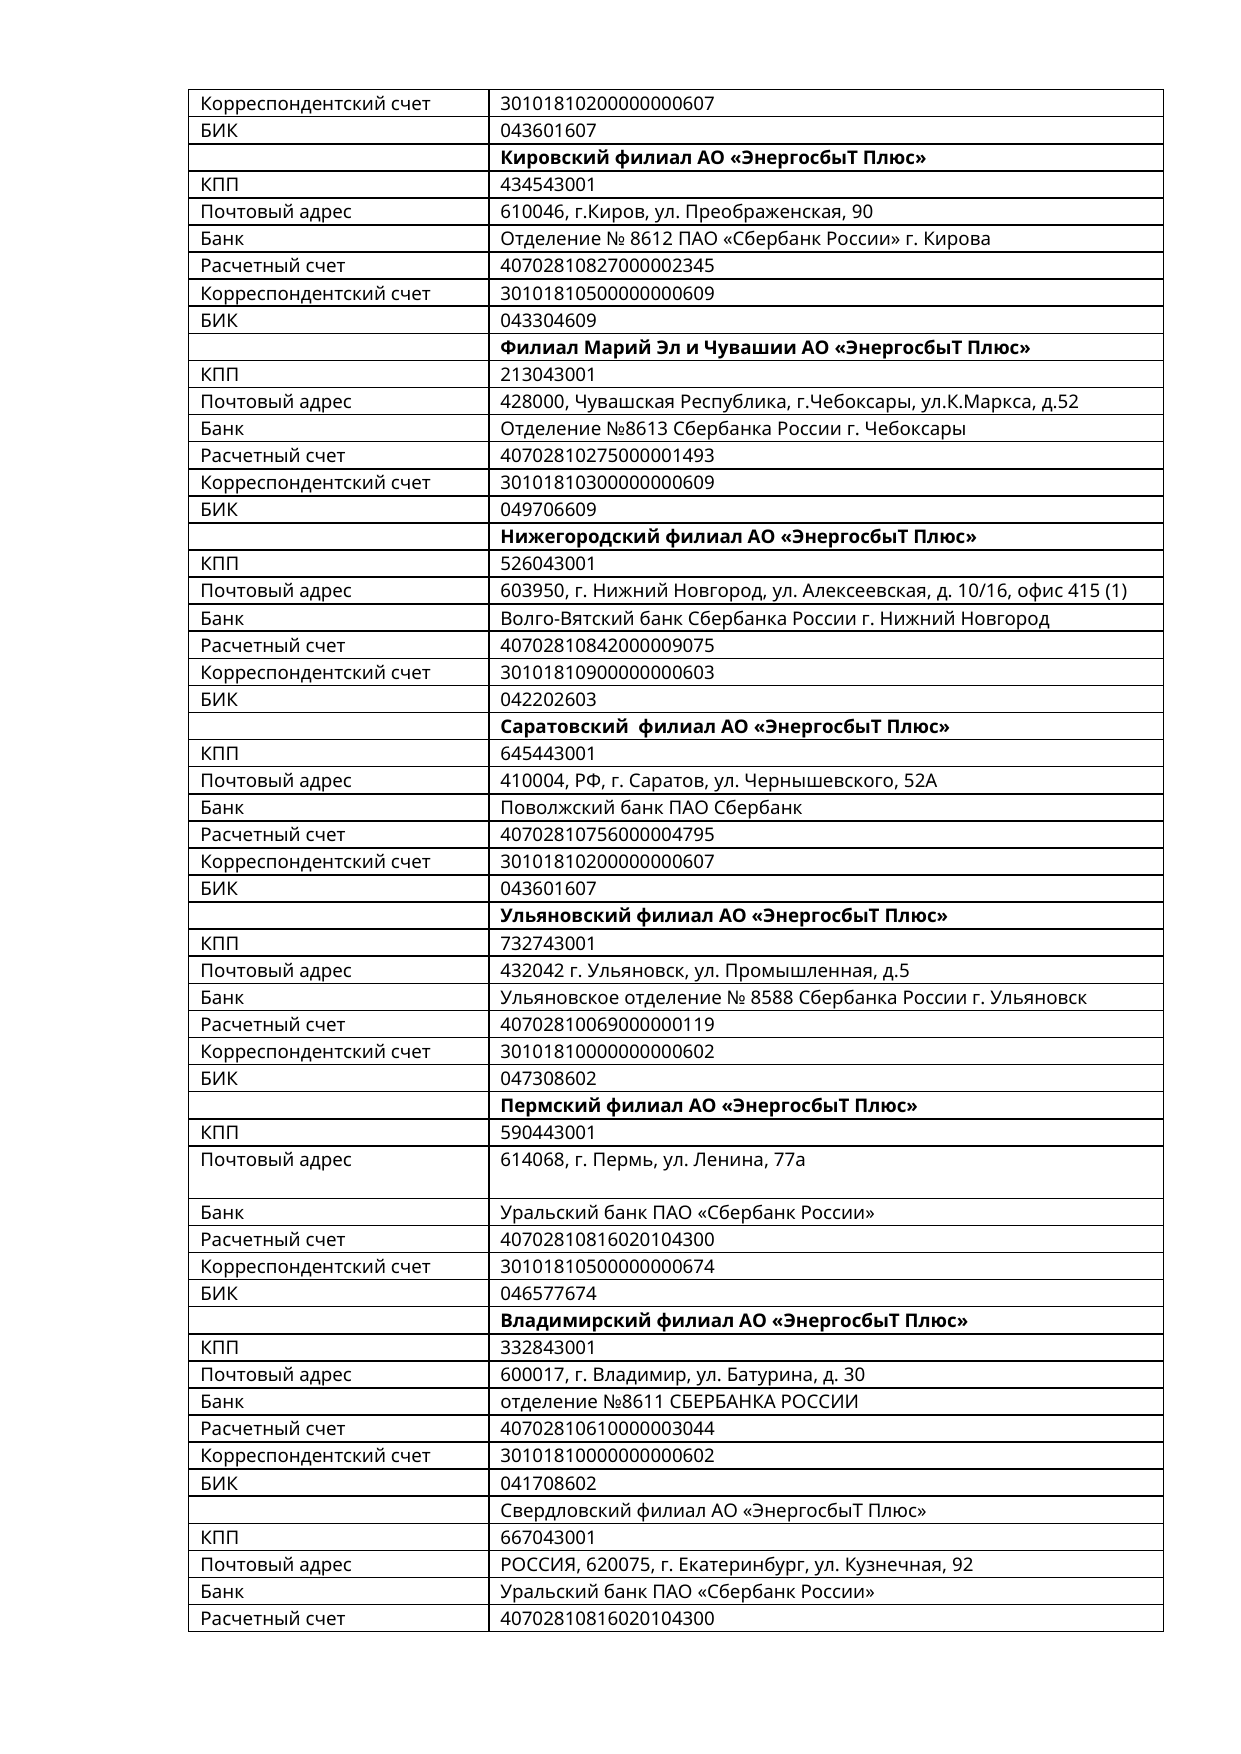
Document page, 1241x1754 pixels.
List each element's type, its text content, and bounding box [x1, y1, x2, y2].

table_cell БИК [189, 1065, 488, 1091]
table_cell 332843001 [490, 1335, 1163, 1360]
table_cell 042202603 [490, 686, 1163, 712]
table_cell Почтовый адрес [189, 957, 488, 982]
table_cell Расчетный счет [189, 442, 488, 468]
table_cell 732743001 [490, 930, 1163, 955]
table_cell 30101810300000000609 [490, 470, 1163, 495]
table_cell 049706609 [490, 497, 1163, 522]
table_cell Уральский банк ПАО «Сбербанк России» [490, 1578, 1163, 1604]
table_cell 40702810756000004795 [490, 822, 1163, 847]
table_cell РОССИЯ, 620075, г. Екатеринбург, ул. Кузнечная, 92 [490, 1551, 1163, 1577]
table_cell Расчетный счет [189, 822, 488, 847]
table_cell Банк [189, 1578, 488, 1604]
table_cell Расчетный счет [189, 1605, 488, 1631]
table_cell 30101810200000000607 [490, 90, 1163, 116]
table_cell Корреспондентский счет [189, 90, 488, 116]
table_cell БИК [189, 117, 488, 143]
table_cell [189, 334, 488, 359]
table_cell Филиал Марий Эл и Чувашии АО «ЭнергосбыТ Плюс» [490, 334, 1163, 359]
table_cell БИК [189, 307, 488, 332]
table_cell 30101810900000000603 [490, 659, 1163, 684]
table_cell 043601607 [490, 876, 1163, 901]
table_cell 590443001 [490, 1120, 1163, 1145]
table_cell Отделение № 8612 ПАО «Сбербанк России» г. Кирова [490, 226, 1163, 251]
table_cell 30101810200000000607 [490, 849, 1163, 874]
table_cell Почтовый адрес [189, 199, 488, 224]
table_cell 614068, г. Пермь, ул. Ленина, 77а [490, 1147, 1163, 1197]
table_cell 213043001 [490, 361, 1163, 387]
table_cell Свердловский филиал АО «ЭнергосбыТ Плюс» [490, 1497, 1163, 1522]
table_cell Корреспондентский счет [189, 1038, 488, 1064]
table_cell Почтовый адрес [189, 1551, 488, 1577]
table_cell Кировский филиал АО «ЭнергосбыТ Плюс» [490, 145, 1163, 170]
table_cell КПП [189, 1335, 488, 1360]
table_cell 041708602 [490, 1470, 1163, 1495]
table_cell Саратовский филиал АО «ЭнергосбыТ Плюс» [490, 713, 1163, 739]
table_cell Банк [189, 226, 488, 251]
table_cell 432042 г. Ульяновск, ул. Промышленная, д.5 [490, 957, 1163, 982]
table_cell Расчетный счет [189, 1416, 488, 1441]
table_cell 043601607 [490, 117, 1163, 143]
table_cell БИК [189, 497, 488, 522]
table_cell Расчетный счет [189, 632, 488, 657]
table_cell 526043001 [490, 551, 1163, 576]
table_cell [189, 1497, 488, 1522]
table_cell 40702810610000003044 [490, 1416, 1163, 1441]
table_cell Поволжский банк ПАО Сбербанк [490, 795, 1163, 820]
table_cell БИК [189, 1470, 488, 1495]
table_cell 428000, Чувашская Республика, г.Чебоксары, ул.К.Маркса, д.52 [490, 388, 1163, 414]
table_cell КПП [189, 172, 488, 197]
table_cell Почтовый адрес [189, 767, 488, 793]
table_cell Волго-Вятский банк Сбербанка России г. Нижний Новгород [490, 605, 1163, 630]
table_cell Банк [189, 795, 488, 820]
table_cell Корреспондентский счет [189, 849, 488, 874]
table_cell Пермский филиал АО «ЭнергосбыТ Плюс» [490, 1092, 1163, 1118]
table_cell [189, 1092, 488, 1118]
table_cell 046577674 [490, 1280, 1163, 1306]
table_cell 40702810275000001493 [490, 442, 1163, 468]
table_cell Ульяновское отделение № 8588 Сбербанка России г. Ульяновск [490, 984, 1163, 1009]
table_cell Корреспондентский счет [189, 1253, 488, 1279]
table_cell Почтовый адрес [189, 578, 488, 603]
table_cell [189, 903, 488, 928]
table_cell 40702810816020104300 [490, 1226, 1163, 1252]
table_cell КПП [189, 930, 488, 955]
table_cell [189, 145, 488, 170]
table_cell 410004, РФ, г. Саратов, ул. Чернышевского, 52А [490, 767, 1163, 793]
table_cell Корреспондентский счет [189, 659, 488, 684]
table_cell Корреспондентский счет [189, 470, 488, 495]
table_cell Расчетный счет [189, 253, 488, 278]
table_cell 30101810000000000602 [490, 1443, 1163, 1468]
table_cell 645443001 [490, 740, 1163, 766]
table_cell Банк [189, 984, 488, 1009]
table_cell 30101810000000000602 [490, 1038, 1163, 1064]
table_cell Почтовый адрес [189, 1362, 488, 1387]
table_cell КПП [189, 551, 488, 576]
table_cell Банк [189, 1389, 488, 1414]
table_cell 434543001 [490, 172, 1163, 197]
table_cell Отделение №8613 Сбербанка России г. Чебоксары [490, 415, 1163, 441]
table_cell 40702810816020104300 [490, 1605, 1163, 1631]
table_cell 600017, г. Владимир, ул. Батурина, д. 30 [490, 1362, 1163, 1387]
table_cell КПП [189, 361, 488, 387]
table_cell Ульяновский филиал АО «ЭнергосбыТ Плюс» [490, 903, 1163, 928]
table_cell Расчетный счет [189, 1011, 488, 1037]
table_cell Владимирский филиал АО «ЭнергосбыТ Плюс» [490, 1307, 1163, 1333]
table_cell отделение №8611 СБЕРБАНКА РОССИИ [490, 1389, 1163, 1414]
table_cell 30101810500000000609 [490, 280, 1163, 305]
table_cell 40702810069000000119 [490, 1011, 1163, 1037]
table_cell Почтовый адрес [189, 1147, 488, 1197]
table_cell Уральский банк ПАО «Сбербанк России» [490, 1199, 1163, 1224]
table_cell КПП [189, 740, 488, 766]
table_cell Банк [189, 415, 488, 441]
table_cell БИК [189, 876, 488, 901]
table_cell Банк [189, 1199, 488, 1224]
table_cell 603950, г. Нижний Новгород, ул. Алексеевская, д. 10/16, офис 415 (1) [490, 578, 1163, 603]
table_cell Банк [189, 605, 488, 630]
table_cell 40702810842000009075 [490, 632, 1163, 657]
table_cell [189, 713, 488, 739]
table_cell 610046, г.Киров, ул. Преображенская, 90 [490, 199, 1163, 224]
table_cell 30101810500000000674 [490, 1253, 1163, 1279]
table_cell 047308602 [490, 1065, 1163, 1091]
table_cell 043304609 [490, 307, 1163, 332]
table_cell КПП [189, 1524, 488, 1549]
table_cell [189, 1307, 488, 1333]
table_cell Расчетный счет [189, 1226, 488, 1252]
table_cell КПП [189, 1120, 488, 1145]
table_cell БИК [189, 686, 488, 712]
table_cell 667043001 [490, 1524, 1163, 1549]
table_cell БИК [189, 1280, 488, 1306]
table_cell Нижегородский филиал АО «ЭнергосбыТ Плюс» [490, 524, 1163, 549]
table_cell Корреспондентский счет [189, 280, 488, 305]
table_cell [189, 524, 488, 549]
table_cell Корреспондентский счет [189, 1443, 488, 1468]
table_cell Почтовый адрес [189, 388, 488, 414]
table_cell 40702810827000002345 [490, 253, 1163, 278]
